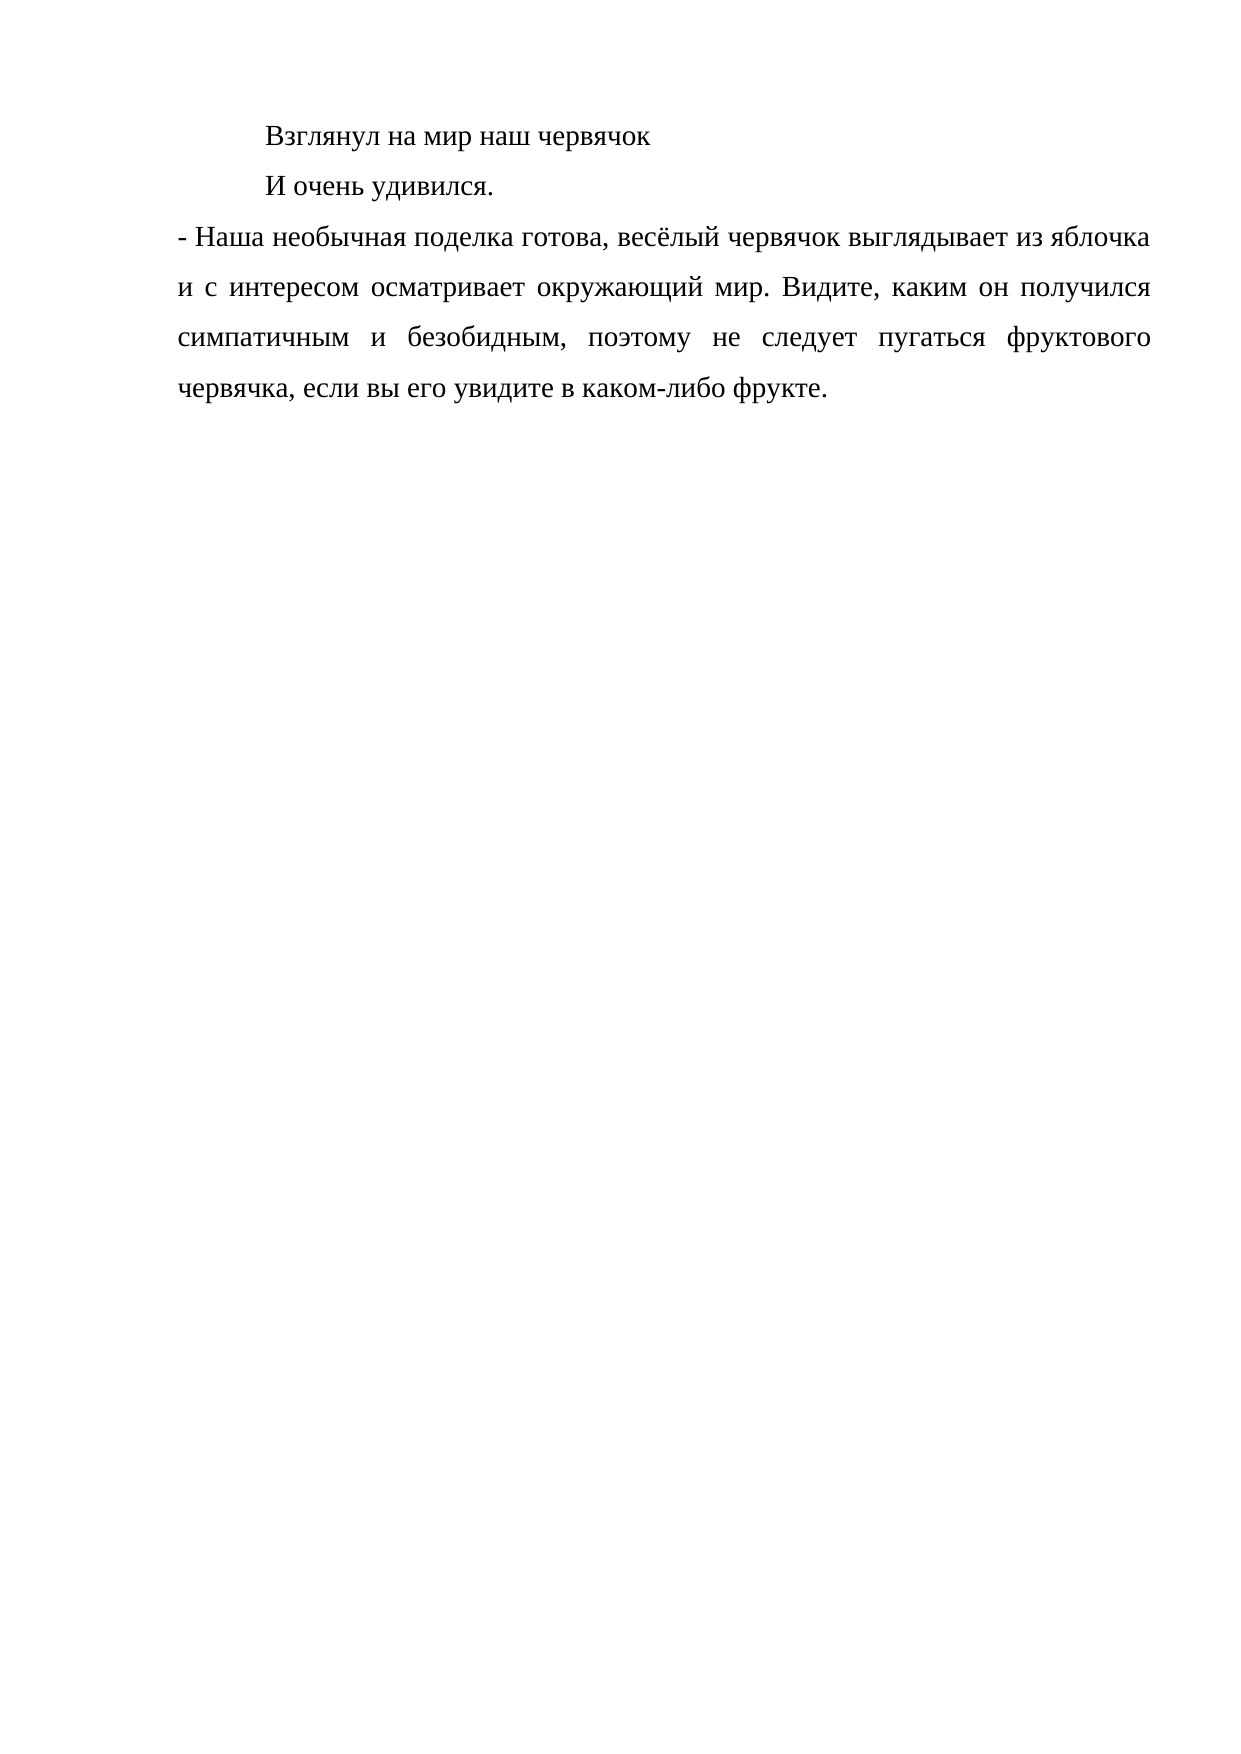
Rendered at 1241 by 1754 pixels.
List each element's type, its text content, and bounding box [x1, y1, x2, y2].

text - Наша необычная поделка готова, весёлый червячок выглядывает из яблочка и с интересом осматривает окружающий мир. Видите, каким он получился симпатичным и безобидным, поэтому не следует пугаться фруктового червячка, если вы его увидите в каком-либо фрукте. [177, 219, 1152, 403]
text И очень удивился. [177, 168, 1152, 202]
text Взглянул на мир наш червячок [177, 118, 1152, 152]
